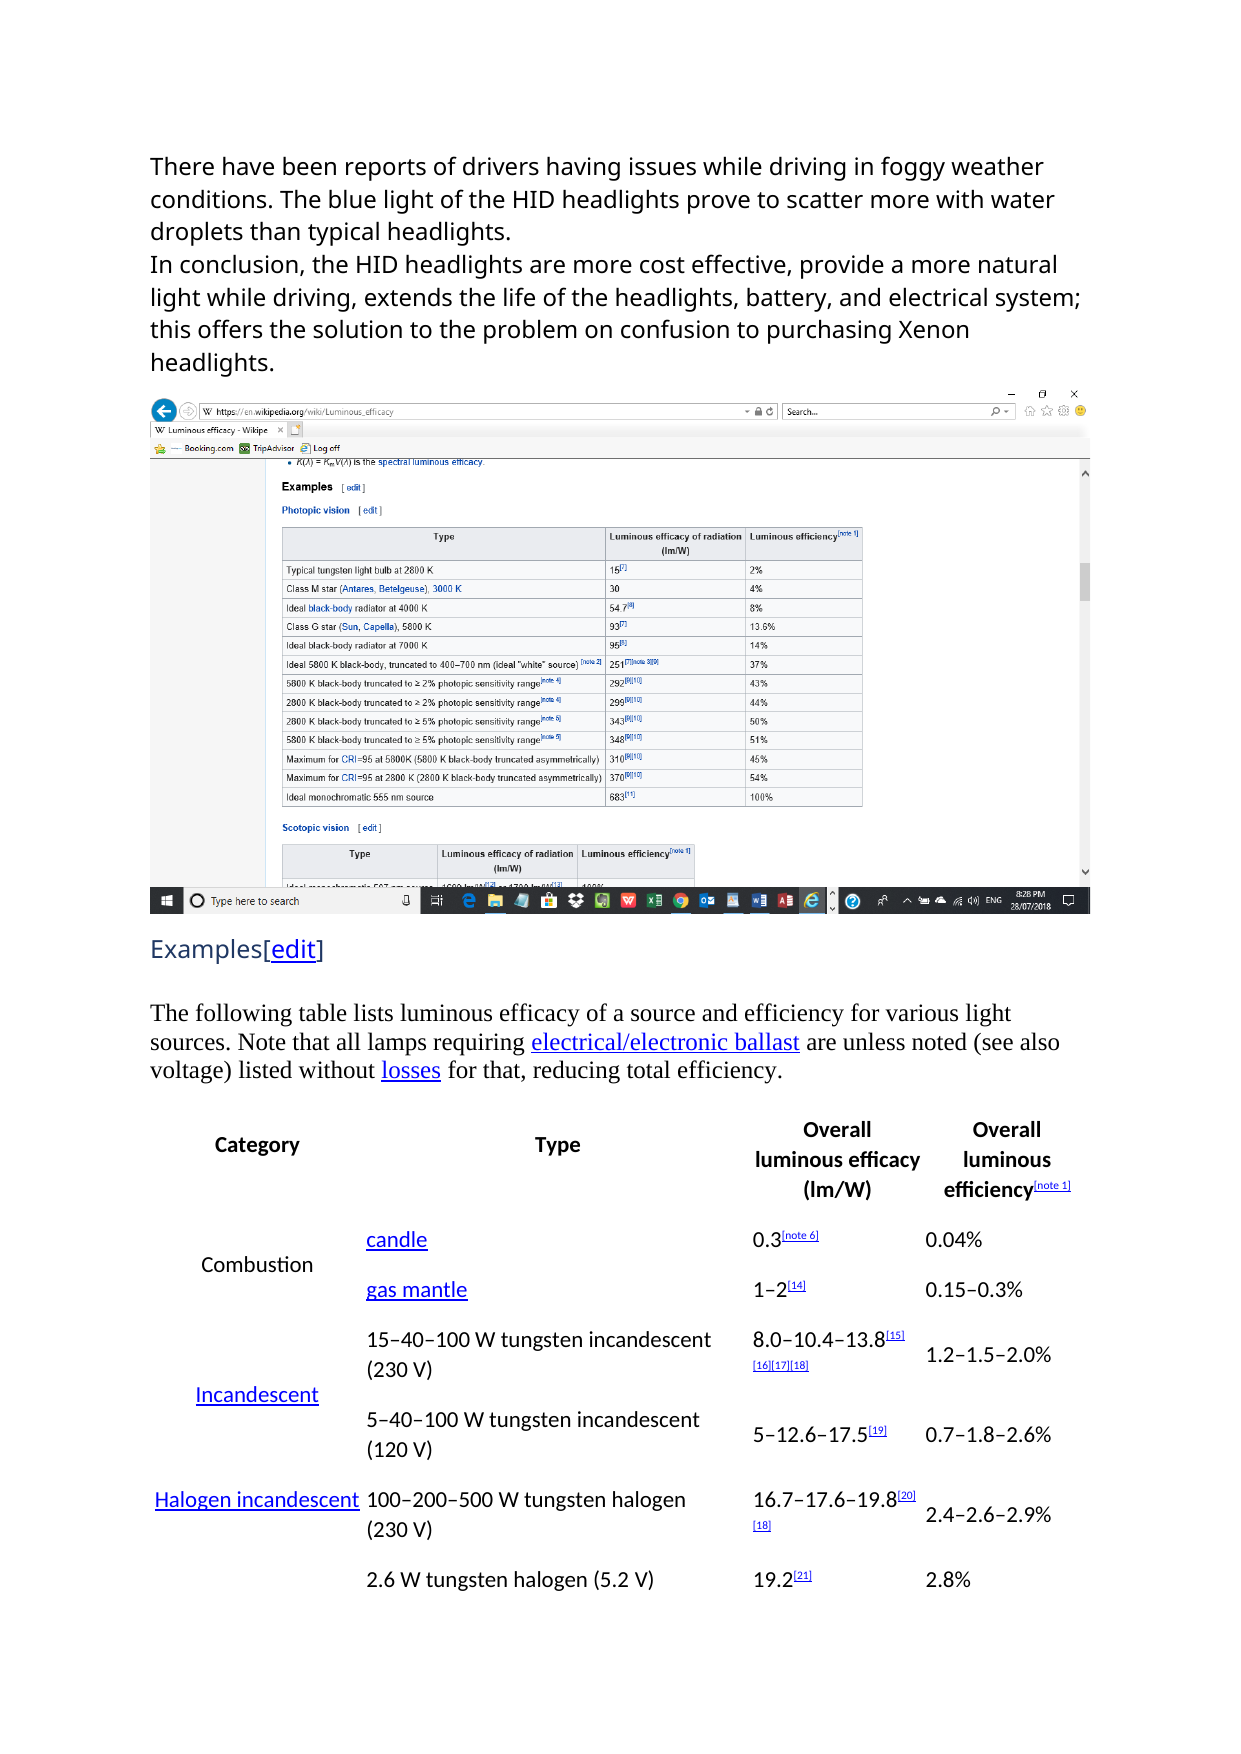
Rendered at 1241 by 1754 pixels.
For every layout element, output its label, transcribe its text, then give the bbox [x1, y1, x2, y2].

table_header Type [364, 1113, 751, 1224]
text In conclusion, the HID headlights are more cost effective, provide a more natural light while driving, extends the life of the headlights, battery, and electrical system; this offers the solution to the problem on confusion to purchasing Xenon headlights. [150, 248, 1090, 378]
table_cell 0.04% [924, 1224, 1090, 1273]
table_cell Combustion [150, 1224, 364, 1323]
table_cell 5–12.6–17.5[19] [751, 1404, 924, 1484]
table_cell gas mantle [364, 1274, 751, 1323]
table_cell 2.4–2.6–2.9% [924, 1484, 1090, 1564]
text The following table lists luminous efficacy of a source and efficiency for various light sources. Note that all lamps requiring electrical/electronic ballast are unless noted (see also voltage) listed without losses for that, reducing total efficiency. [150, 998, 1090, 1084]
table_cell 2.8% [924, 1564, 1090, 1595]
table_cell 0.3[note 6] [751, 1224, 924, 1273]
table_cell 1–2[14] [751, 1274, 924, 1323]
table_cell 1.2–1.5–2.0% [924, 1324, 1090, 1403]
table_header Overall luminous efficiency[note 1] [924, 1113, 1090, 1224]
table_cell 5–40–100 W tungsten incandescent (120 V) [364, 1404, 751, 1484]
table_cell 0.15–0.3% [924, 1274, 1090, 1323]
table_cell 100–200–500 W tungsten halogen (230 V) [364, 1484, 751, 1564]
table_header Overall luminous efficacy (lm/W) [751, 1113, 924, 1224]
table_cell 2.6 W tungsten halogen (5.2 V) [364, 1564, 751, 1595]
table_cell Halogen incandescent [150, 1484, 364, 1595]
table_cell 0.7–1.8–2.6% [924, 1404, 1090, 1484]
table_cell Incandescent [150, 1324, 364, 1484]
table_cell 8.0–10.4–13.8[15][16][17][18] [751, 1324, 924, 1403]
text There have been reports of drivers having issues while driving in foggy weather conditions. The blue light of the HID headlights prove to scatter more with water droplets than typical headlights. [150, 150, 1090, 248]
table_cell 15–40–100 W tungsten incandescent (230 V) [364, 1324, 751, 1403]
subtitle Examples[edit] [150, 932, 1090, 966]
table_cell 19.2[21] [751, 1564, 924, 1595]
table_cell candle [364, 1224, 751, 1273]
table_cell 16.7–17.6–19.8[20][18] [751, 1484, 924, 1564]
table_header Category [150, 1113, 364, 1224]
picture [150, 384, 1091, 914]
